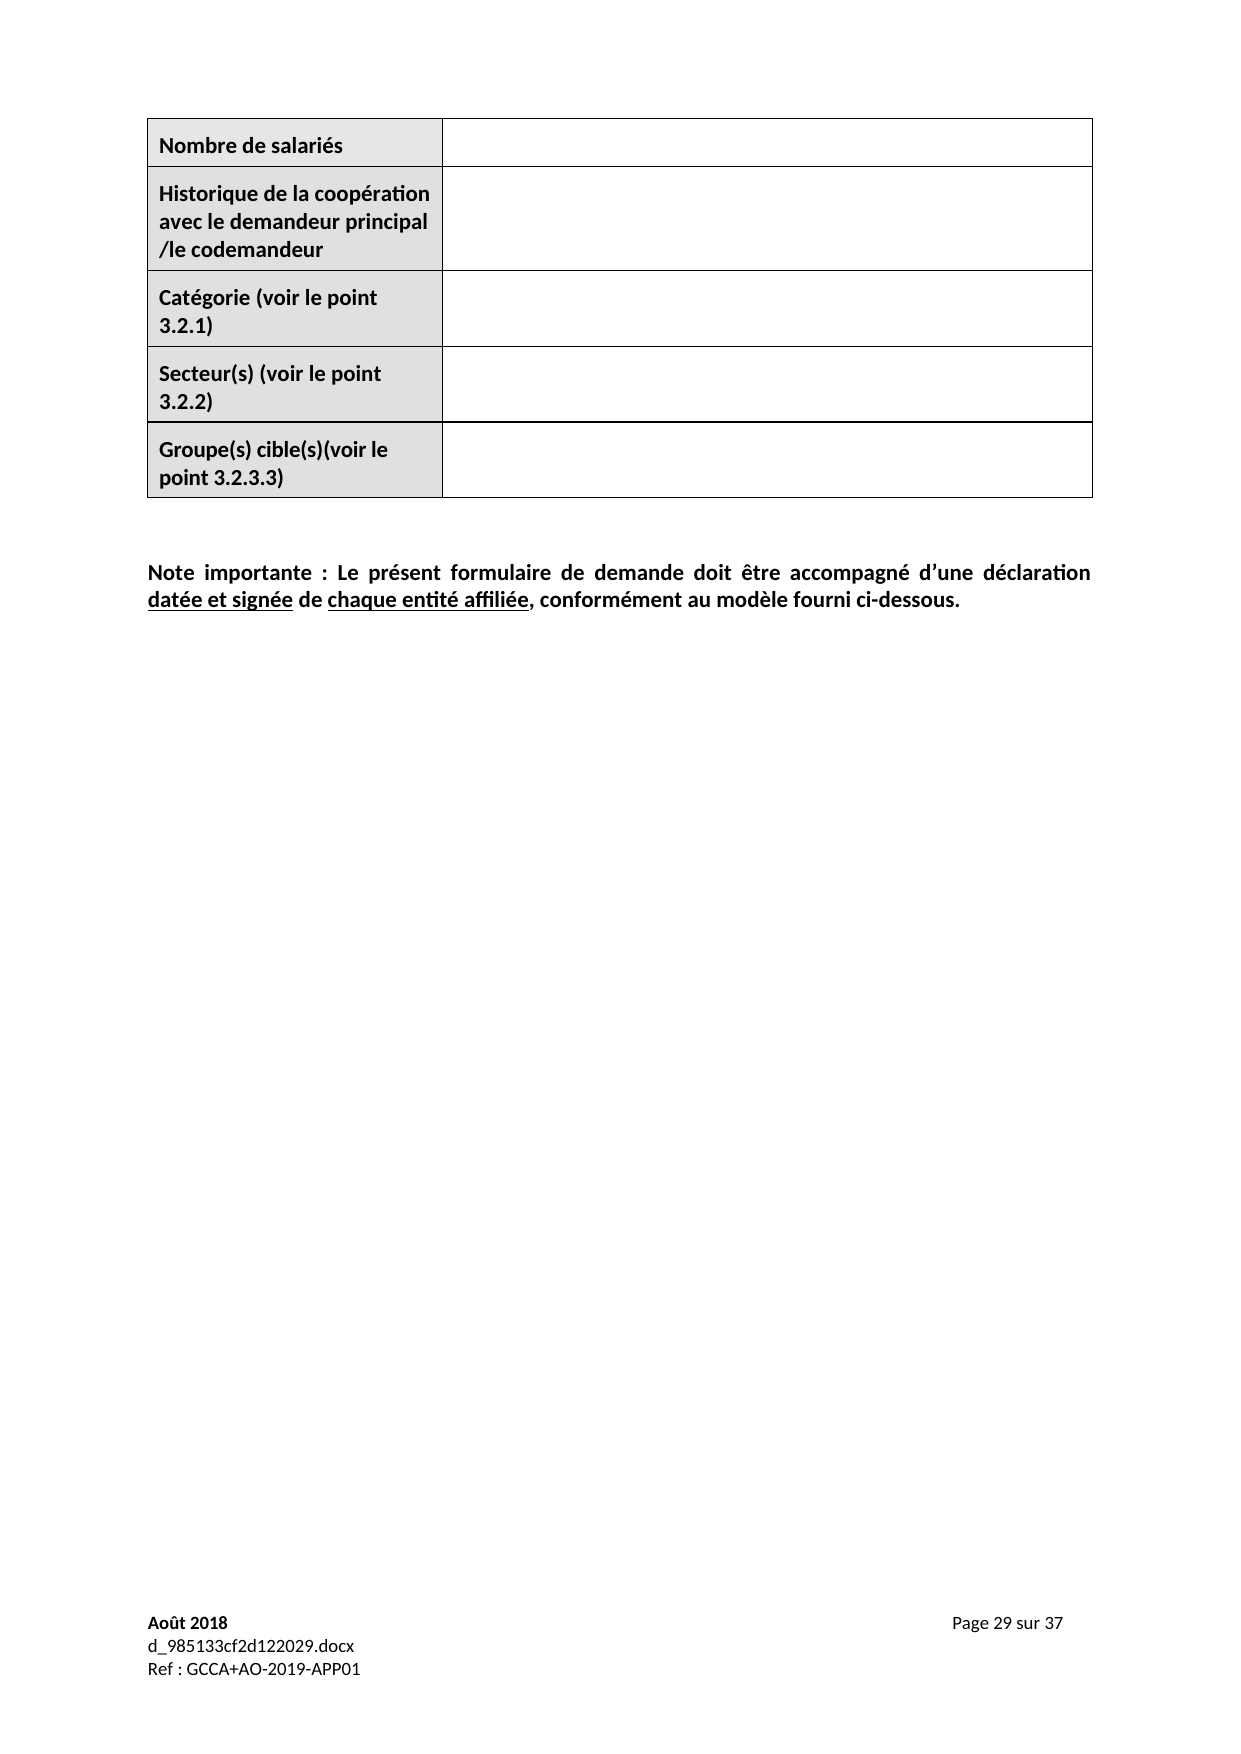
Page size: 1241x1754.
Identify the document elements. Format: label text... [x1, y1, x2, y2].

table_cell [443, 347, 1092, 421]
table_cell Groupe(s) cible(s)(voir le point 3.2.3.3) [148, 423, 442, 497]
table_cell Historique de la coopération avec le demandeur principal /le codemandeur [148, 167, 442, 270]
table_cell [443, 423, 1092, 497]
table_cell Nombre de salariés [148, 119, 442, 166]
table_cell [443, 167, 1092, 270]
table_cell Secteur(s) (voir le point 3.2.2) [148, 347, 442, 421]
table_cell [443, 119, 1092, 166]
table_cell Catégorie (voir le point 3.2.1) [148, 271, 442, 346]
table_cell [443, 271, 1092, 346]
text Note importante : Le présent formulaire de demande doit être accompagné d’une déclaration datée et signée de chaque entité affiliée, conformément au modèle fourni ci-dessous. [148, 558, 1092, 614]
